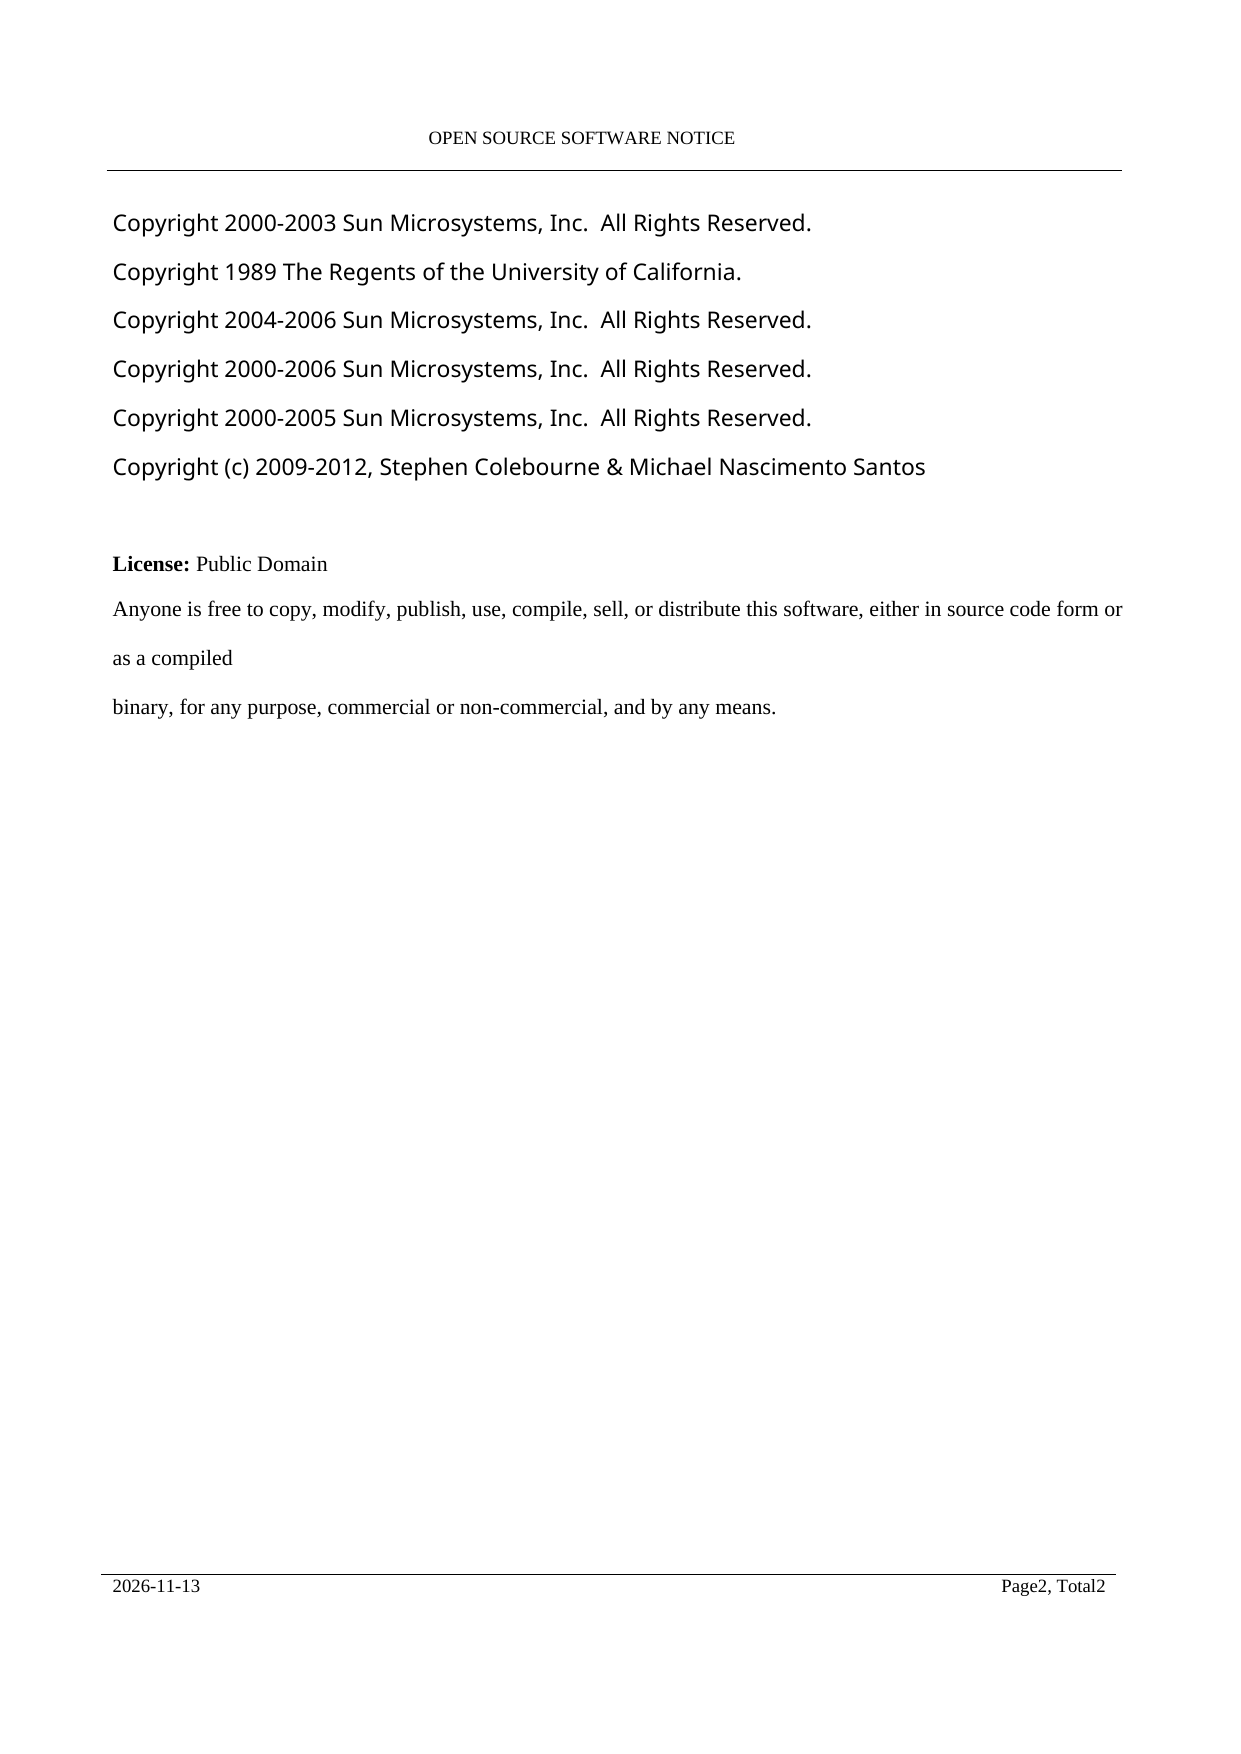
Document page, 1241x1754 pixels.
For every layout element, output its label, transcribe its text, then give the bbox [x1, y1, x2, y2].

text License: Public Domain [112, 548, 1128, 580]
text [112, 206, 1128, 531]
text Anyone is free to copy, modify, publish, use, compile, sell, or distribute this software, either in source code form or as a compiled binary, for any purpose, commercial or non-commercial, and by any means. [112, 593, 1128, 723]
